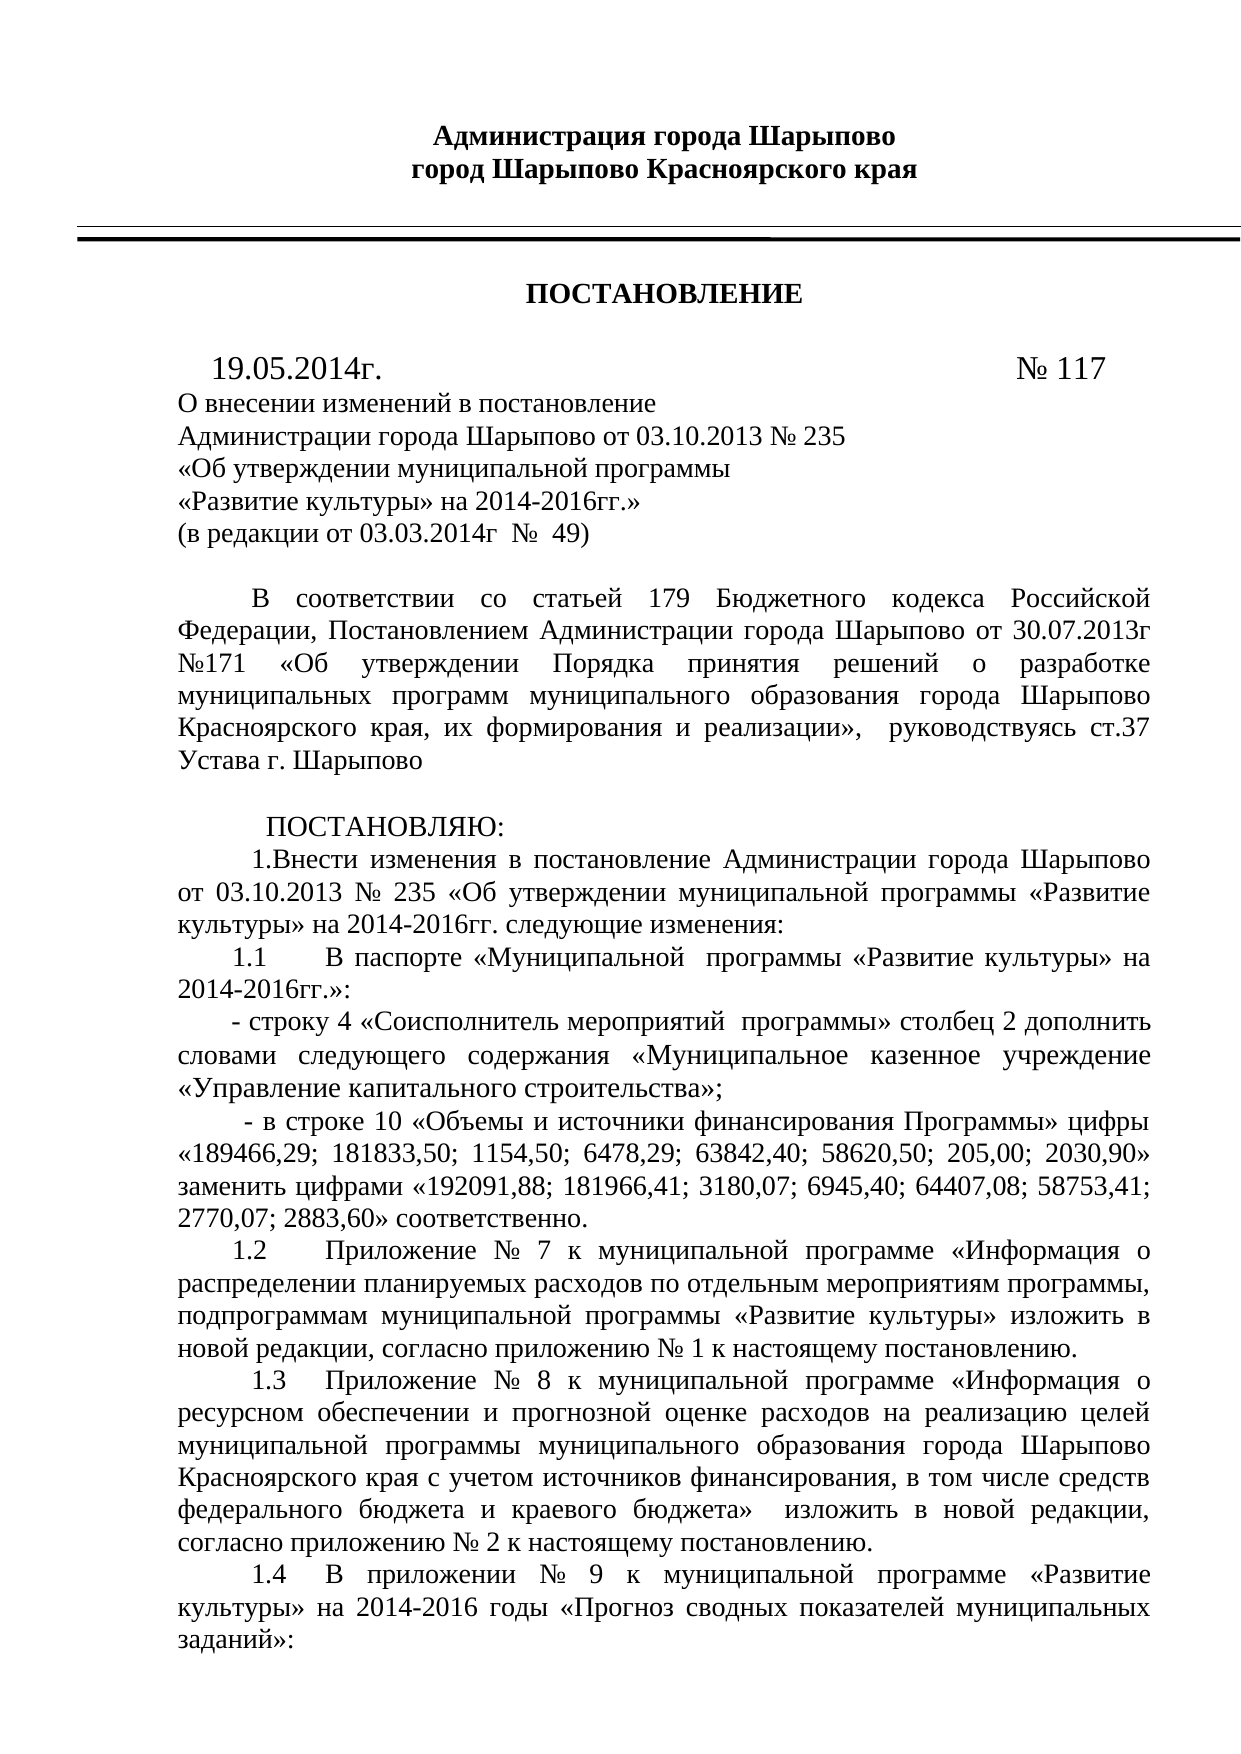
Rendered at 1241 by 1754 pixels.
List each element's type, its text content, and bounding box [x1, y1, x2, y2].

text ПОСТАНОВЛЕНИЕ [177, 276, 1152, 310]
text (в редакции от 03.03.2014г № 49) [177, 516, 1152, 548]
text О внесении изменений в постановление [177, 387, 1152, 419]
text Администрации города Шарыпово от 03.10.2013 № 235 [177, 419, 1152, 451]
list В приложении № 9 к муниципальной программе «Развитие культуры» на 2014-2016 годы «Прогноз сводных показателей муниципальных заданий»: [177, 1557, 1152, 1654]
list В паспорте «Муниципальной программы «Развитие культуры» на 2014-2016гг.»: [177, 939, 1152, 1004]
text - в строке 10 «Объемы и источники финансирования Программы» цифры «189466,29; 181833,50; 1154,50; 6478,29; 63842,40; 58620,50; 205,00; 2030,90» заменить цифрами «192091,88; 181966,41; 3180,07; 6945,40; 64407,08; 58753,41; 2770,07; 2883,60» соответственно. [177, 1104, 1152, 1233]
text «Об утверждении муниципальной программы [177, 451, 1152, 484]
text 19.05.2014г. № 117 [177, 348, 1152, 387]
list Приложение № 8 к муниципальной программе «Информация о ресурсном обеспечении и прогнозной оценке расходов на реализацию целей муниципальной программы муниципального образования города Шарыпово Красноярского края с учетом источников финансирования, в том числе средств федерального бюджета и краевого бюджета» изложить в новой редакции, согласно приложению № 2 к настоящему постановлению. [177, 1363, 1152, 1557]
text 1.Внести изменения в постановление Администрации города Шарыпово от 03.10.2013 № 235 «Об утверждении муниципальной программы «Развитие культуры» на 2014-2016гг. следующие изменения: [177, 842, 1152, 939]
text В соответствии со статьей 179 Бюджетного кодекса Российской Федерации, Постановлением Администрации города Шарыпово от 30.07.2013г №171 «Об утверждении Порядка принятия решений о разработке муниципальных программ муниципального образования города Шарыпово Красноярского края, их формирования и реализации», руководствуясь ст.37 Устава г. Шарыпово [177, 581, 1152, 775]
list Приложение № 7 к муниципальной программе «Информация о распределении планируемых расходов по отдельным мероприятиям программы, подпрограммам муниципальной программы «Развитие культуры» изложить в новой редакции, согласно приложению № 1 к настоящему постановлению. [177, 1233, 1152, 1363]
text Администрация города Шарыпово [177, 118, 1152, 152]
text - строку 4 «Соисполнитель мероприятий программы» столбец 2 дополнить словами следующего содержания «Муниципальное казенное учреждение «Управление капитального строительства»; [177, 1004, 1152, 1104]
text ПОСТАНОВЛЯЮ: [177, 809, 1152, 842]
text город Шарыпово Красноярского края [177, 152, 1152, 185]
text «Развитие культуры» на 2014-2016гг.» [177, 484, 1152, 516]
